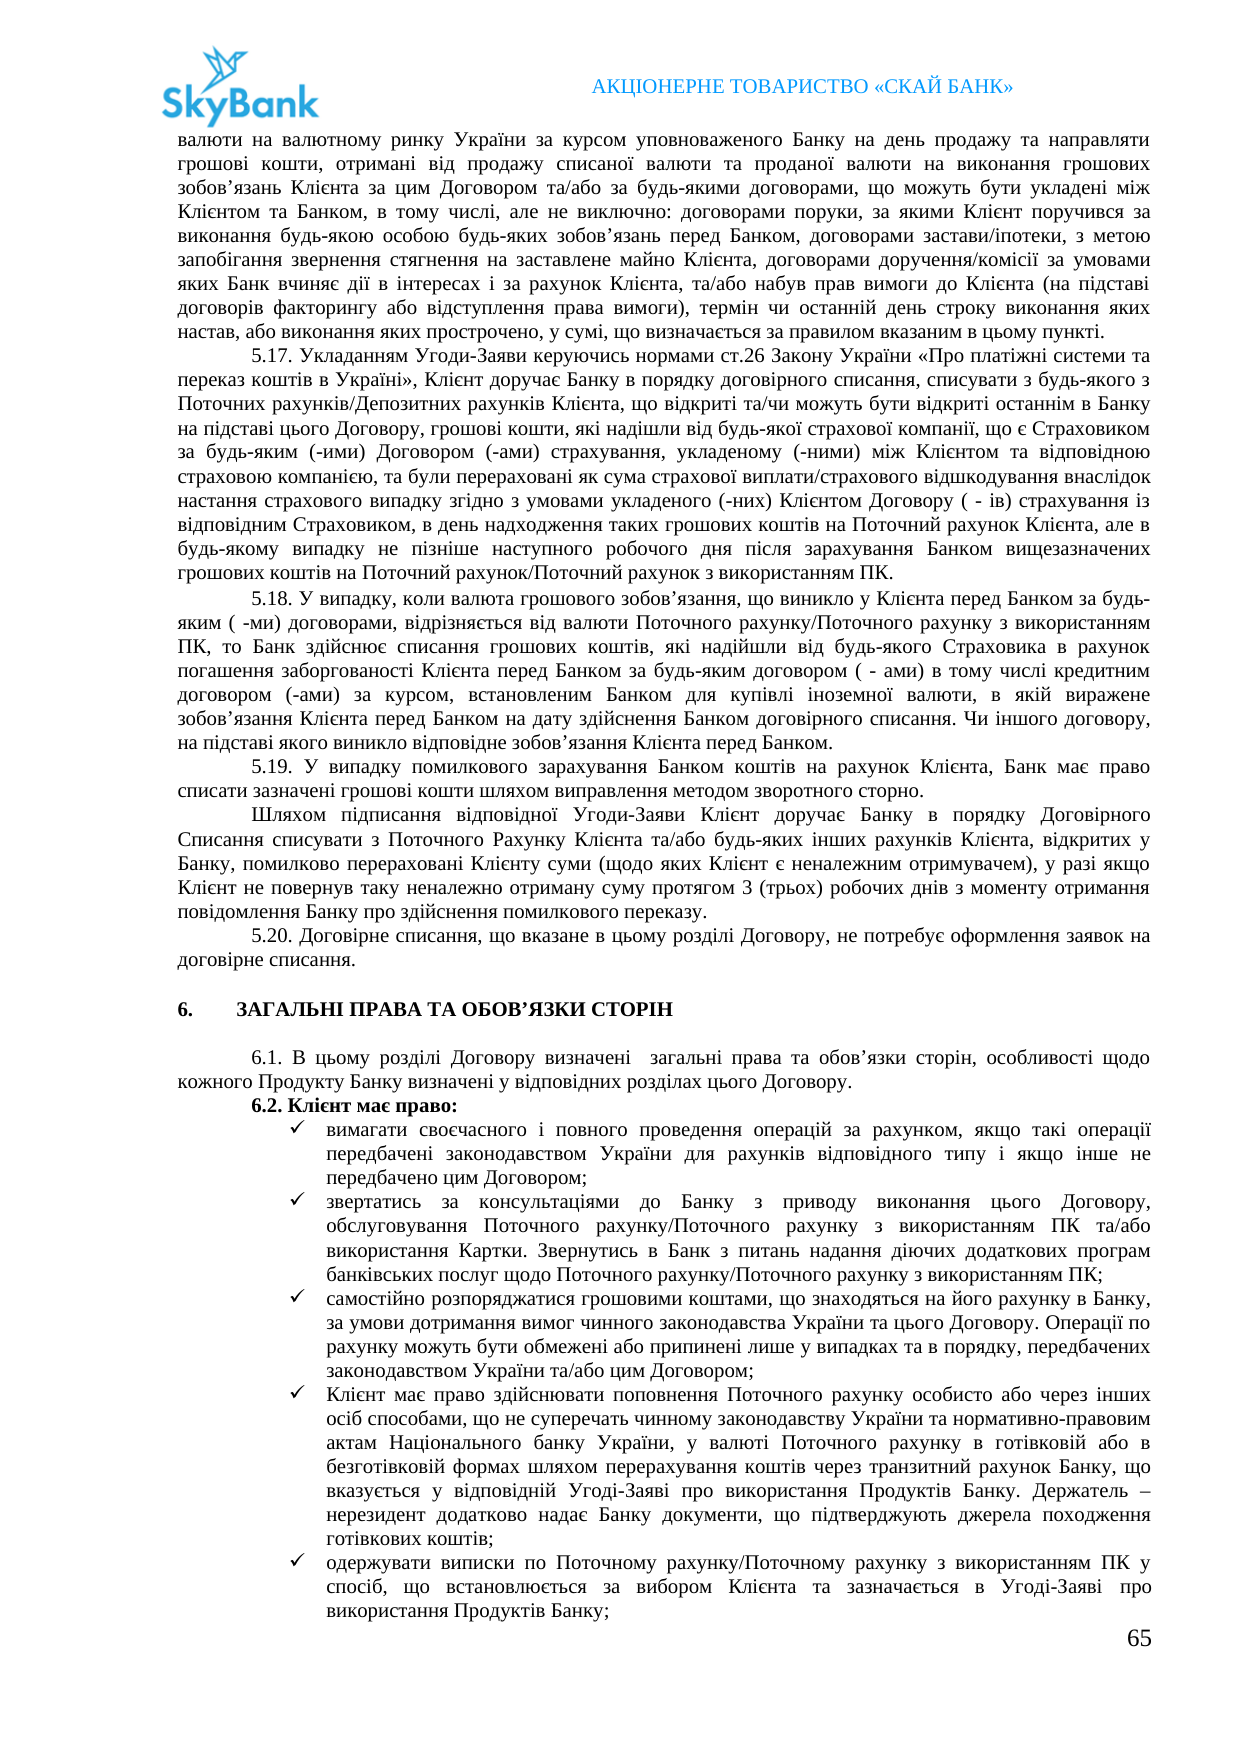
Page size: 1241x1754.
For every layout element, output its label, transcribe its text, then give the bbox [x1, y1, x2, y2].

text Шляхом підписання відповідної Угоди-Заяви Клієнт доручає Банку в порядку Договірного Списання списувати з Поточного Рахунку Клієнта та/або будь-яких інших рахунків Клієнта, відкритих у Банку, помилково перераховані Клієнту суми (щодо яких Клієнт є неналежним отримувачем), у разі якщо Клієнт не повернув таку неналежно отриману суму протягом 3 (трьох) робочих днів з моменту отримання повідомлення Банку про здійснення помилкового переказу. [177, 802, 1152, 923]
text 5.19. У випадку помилкового зарахування Банком коштів на рахунок Клієнта, Банк має право списати зазначені грошові кошти шляхом виправлення методом зворотного сторно. [177, 754, 1152, 802]
list ЗАГАЛЬНІ Права та обов’язки сторін [177, 997, 1152, 1021]
text 5.20. Договірне списання, що вказане в цьому розділі Договору, не потребує оформлення заявок на договірне списання. [177, 923, 1152, 971]
list вимагати своєчасного і повного проведення операцій за рахунком, якщо такі операції передбачені законодавством України для рахунків відповідного типу і якщо інше не передбачено цим Договором; [288, 1117, 1152, 1189]
list одержувати виписки по Поточному рахунку/Поточному рахунку з використанням ПК у спосіб, що встановлюється за вибором Клієнта та зазначається в Угоді-Заяві про використання Продуктів Банку; [288, 1550, 1152, 1622]
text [177, 127, 1152, 343]
text 5.18. У випадку, коли валюта грошового зобов’язання, що виникло у Клієнта перед Банком за будь-яким ( -ми) договорами, відрізняється від валюти Поточного рахунку/Поточного рахунку з використанням ПК, то Банк здійснює списання грошових коштів, які надійшли від будь-якого Страховика в рахунок погашення заборгованості Клієнта перед Банком за будь-яким договором ( - ами) в тому числі кредитним договором (-ами) за курсом, встановленим Банком для купівлі іноземної валюти, в якій виражене зобов’язання Клієнта перед Банком на дату здійснення Банком договірного списання. Чи іншого договору, на підставі якого виникло відповідне зобов’язання Клієнта перед Банком. [177, 586, 1152, 754]
list самостійно розпоряджатися грошовими коштами, що знаходяться на його рахунку в Банку, за умови дотримання вимог чинного законодавства України та цього Договору. Операції по рахунку можуть бути обмежені або припинені лише у випадках та в порядку, передбачених законодавством України та/або цим Договором; [288, 1286, 1152, 1382]
text 6.2. Клієнт має право: [177, 1093, 1152, 1117]
list Клієнт має право здійснювати поповнення Поточного рахунку особисто або через інших осіб способами, що не суперечать чинному законодавству України та нормативно-правовим актам Національного банку України, у валюті Поточного рахунку в готівковій або в безготівковій формах шляхом перерахування коштів через транзитний рахунок Банку, що вказується у відповідній Угоді-Заяві про використання Продуктів Банку. Держатель – нерезидент додатково надає Банку документи, що підтверджують джерела походження готівкових коштів; [288, 1382, 1152, 1550]
text 5.17. Укладанням Угоди-Заяви керуючись нормами ст.26 Закону України «Про платіжні системи та переказ коштів в Україні», Клієнт доручає Банку в порядку договірного списання, списувати з будь-якого з Поточних рахунків/Депозитних рахунків Клієнта, що відкриті та/чи можуть бути відкриті останнім в Банку на підставі цього Договору, грошові кошти, які надішли від будь-якої страхової компанії, що є Страховиком за будь-яким (-ими) Договором (-ами) страхування, укладеному (-ними) між Клієнтом та відповідною страховою компанією, та були перераховані як сума страхової виплати/страхового відшкодування внаслідок настання страхового випадку згідно з умовами укладеного (-них) Клієнтом Договору ( - ів) страхування із відповідним Страховиком, в день надходження таких грошових коштів на Поточний рахунок Клієнта, але в будь-якому випадку не пізніше наступного робочого дня після зарахування Банком вищезазначених грошових коштів на Поточний рахунок/Поточний рахунок з використанням ПК. [177, 343, 1152, 584]
text 6.1. В цьому розділі Договору визначені загальні права та обов’язки сторін, особливості щодо кожного Продукту Банку визначені у відповідних розділах цього Договору. [177, 1045, 1152, 1093]
list звертатись за консультаціями до Банку з приводу виконання цього Договору, обслуговування Поточного рахунку/Поточного рахунку з використанням ПК та/або використання Картки. Звернутись в Банк з питань надання діючих додаткових програм банківських послуг щодо Поточного рахунку/Поточного рахунку з використанням ПК; [288, 1189, 1152, 1286]
picture [142, 35, 349, 140]
